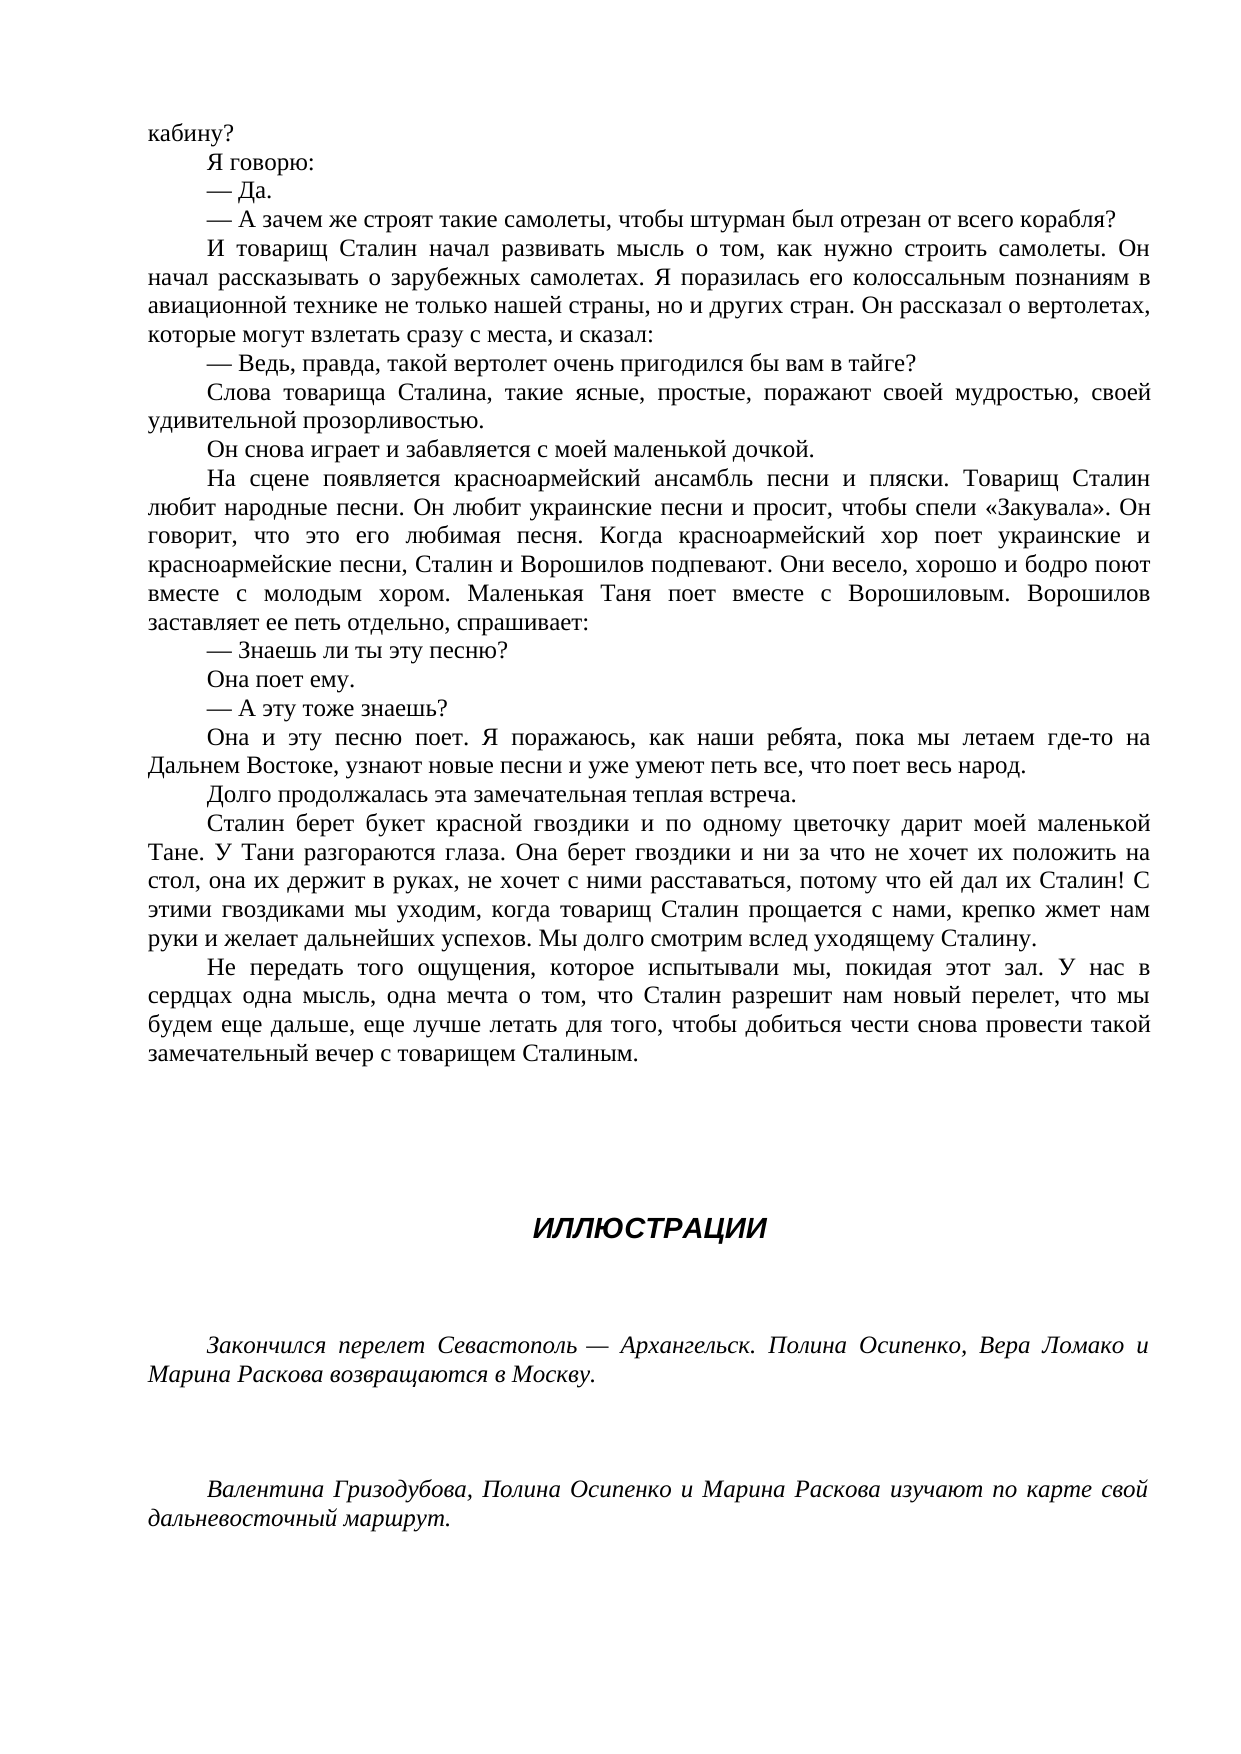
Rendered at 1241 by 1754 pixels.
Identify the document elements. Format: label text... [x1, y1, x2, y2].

subtitle ИЛЛЮСТРАЦИИ [148, 1211, 1152, 1244]
text Она поет ему. [148, 664, 1152, 693]
text — Знаешь ли ты эту песню? [148, 636, 1152, 664]
text Не передать того ощущения, которое испытывали мы, покидая этот зал. У нас в сердцах одна мысль, одна мечта о том, что Сталин разрешит нам новый перелет, что мы будем еще дальше, еще лучше летать для того, чтобы добиться чести снова провести такой замечательный вечер с товарищем Сталиным. [148, 952, 1152, 1067]
text На сцене появляется красноармейский ансамбль песни и пляски. Товарищ Сталин любит народные песни. Он любит украинские песни и просит, чтобы спели «Закувала». Он говорит, что это его любимая песня. Когда красноармейский хор поет украинские и красноармейские песни, Сталин и Ворошилов подпевают. Они весело, хорошо и бодро поют вместе с молодым хором. Маленькая Таня поет вместе с Ворошиловым. Ворошилов заставляет ее петь отдельно, спрашивает: [148, 463, 1152, 636]
text Валентина Гризодубова, Полина Осипенко и Марина Раскова изучают по карте свой дальневосточный маршрут. [148, 1474, 1152, 1532]
text — А зачем же строят такие самолеты, чтобы штурман был отрезан от всего корабля? [148, 204, 1152, 233]
text Я говорю: [148, 147, 1152, 176]
text Он снова играет и забавляется с моей маленькой дочкой. [148, 434, 1152, 463]
text — Да. [148, 176, 1152, 204]
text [148, 118, 1152, 147]
text — А эту тоже знаешь? [148, 693, 1152, 722]
text И товарищ Сталин начал развивать мысль о том, как нужно строить самолеты. Он начал рассказывать о зарубежных самолетах. Я поразилась его колоссальным познаниям в авиационной технике не только нашей страны, но и других стран. Он рассказал о вертолетах, которые могут взлетать сразу с места, и сказал: [148, 233, 1152, 348]
text — Ведь, правда, такой вертолет очень пригодился бы вам в тайге? [148, 348, 1152, 377]
text Она и эту песню поет. Я поражаюсь, как наши ребята, пока мы летаем где-то на Дальнем Востоке, узнают новые песни и уже умеют петь все, что поет весь народ. [148, 722, 1152, 779]
text Сталин берет букет красной гвоздики и по одному цветочку дарит моей маленькой Тане. У Тани разгораются глаза. Она берет гвоздики и ни за что не хочет их положить на стол, она их держит в руках, не хочет с ними расставаться, потому что ей дал их Сталин! С этими гвоздиками мы уходим, когда товарищ Сталин прощается с нами, крепко жмет нам руки и желает дальнейших успехов. Мы долго смотрим вслед уходящему Сталину. [148, 808, 1152, 952]
text Долго продолжалась эта замечательная теплая встреча. [148, 779, 1152, 808]
text Слова товарища Сталина, такие ясные, простые, поражают своей мудростью, своей удивительной прозорливостью. [148, 377, 1152, 434]
text Закончился перелет Севастополь — Архангельск. Полина Осипенко, Вера Ломако и Марина Раскова возвращаются в Москву. [148, 1330, 1152, 1388]
